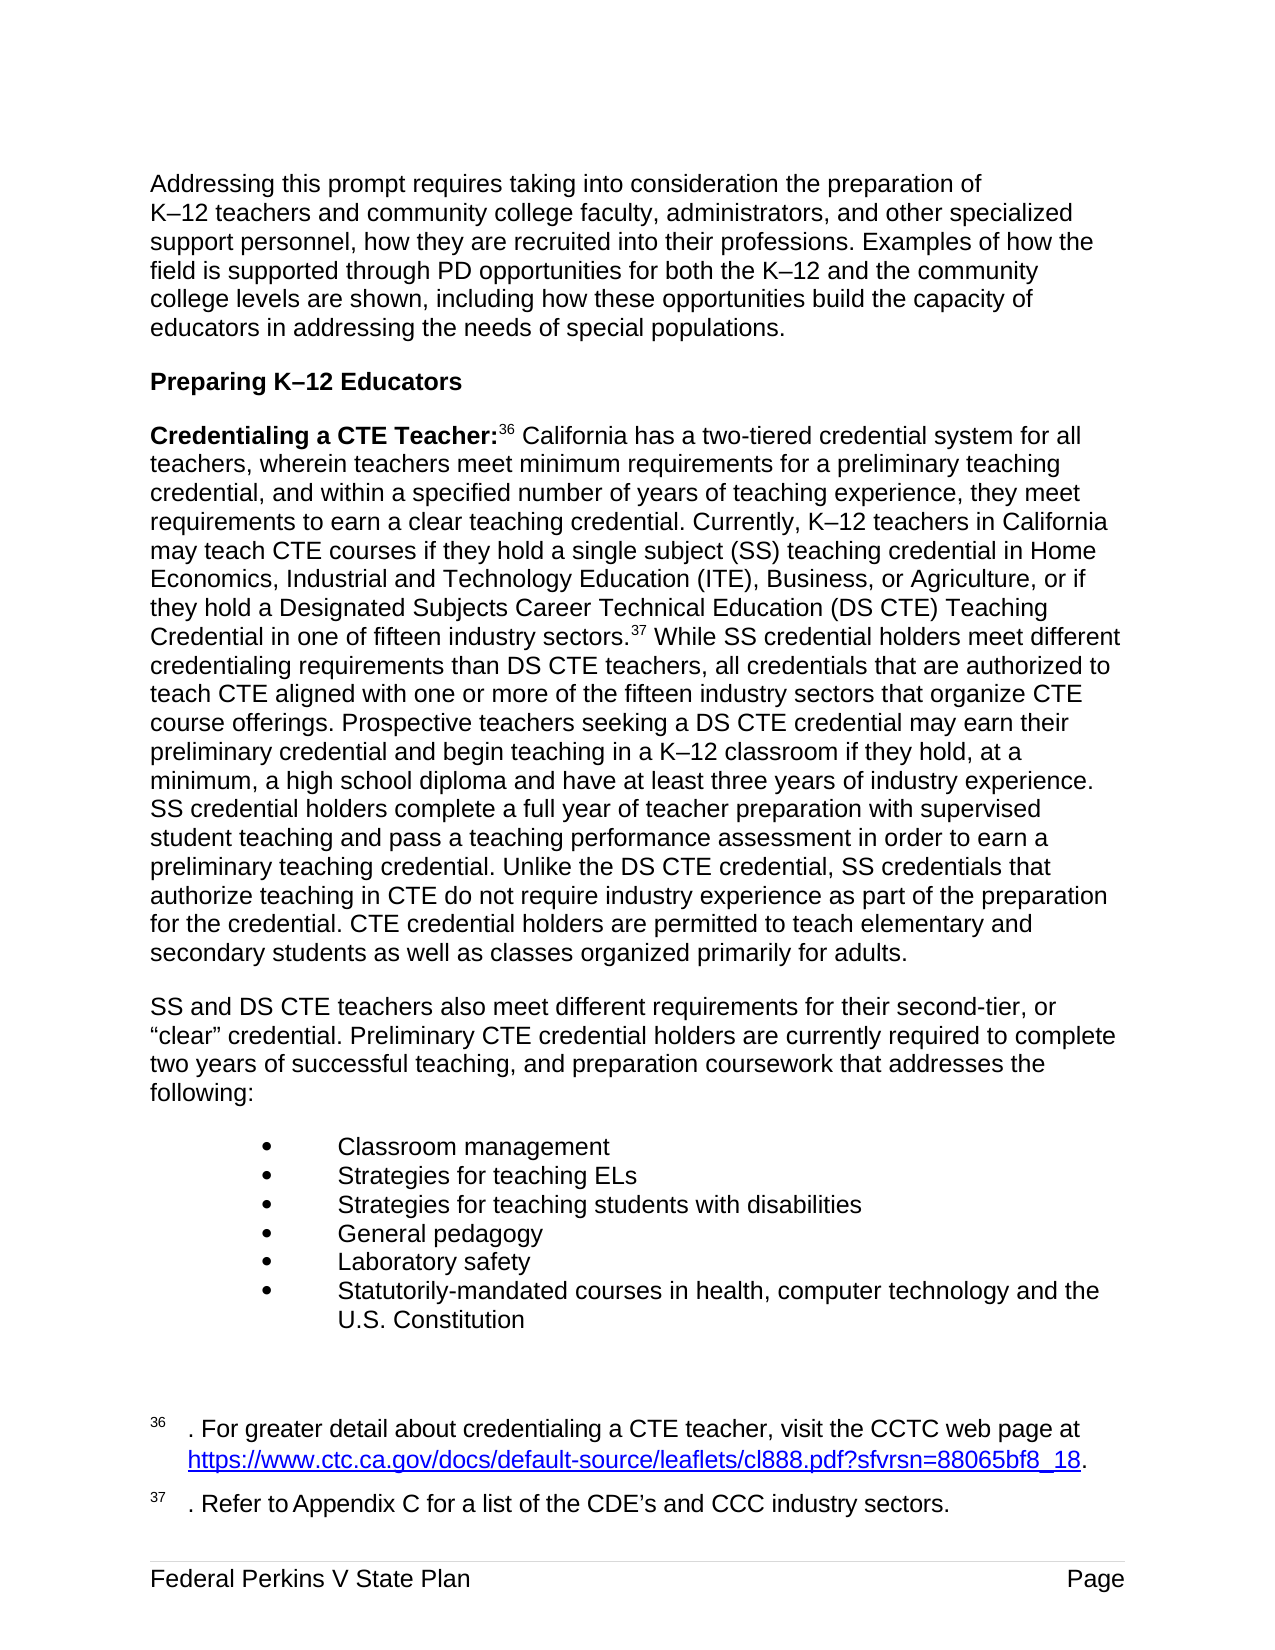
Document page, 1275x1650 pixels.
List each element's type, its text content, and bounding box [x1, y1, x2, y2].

list Statutorily-mandated courses in health, computer technology and the U.S. Constitution [262, 1276, 1125, 1334]
list Laboratory safety [262, 1247, 1125, 1276]
list Strategies for teaching ELs [262, 1161, 1125, 1190]
list General pedagogy [262, 1218, 1125, 1247]
text Credentialing a CTE Teacher: California has a two-tiered credential system for all teachers, wherein teachers meet minimum requirements for a preliminary teaching credential, and within a specified number of years of teaching experience, they meet requirements to earn a clear teaching credential. Currently, K–12 teachers in California may teach CTE courses if they hold a single subject (SS) teaching credential in Home Economics, Industrial and Technology Education (ITE), Business, or Agriculture, or if they hold a Designated Subjects Career Technical Education (DS CTE) Teaching Credential in one of fifteen industry sectors. While SS credential holders meet different credentialing requirements than DS CTE teachers, all credentials that are authorized to teach CTE aligned with one or more of the fifteen industry sectors that organize CTE course offerings. Prospective teachers seeking a DS CTE credential may earn their preliminary credential and begin teaching in a K–12 classroom if they hold, at a minimum, a high school diploma and have at least three years of industry experience. SS credential holders complete a full year of teacher preparation with supervised student teaching and pass a teaching performance assessment in order to earn a preliminary teaching credential. Unlike the DS CTE credential, SS credentials that authorize teaching in CTE do not require industry experience as part of the preparation for the credential. CTE credential holders are permitted to teach elementary and secondary students as well as classes organized primarily for adults. [150, 421, 1125, 967]
list Classroom management [262, 1132, 1125, 1161]
text Preparing K–12 Educators [150, 367, 1125, 396]
text Addressing this prompt requires taking into consideration the preparation of K–12 teachers and community college faculty, administrators, and other specialized support personnel, how they are recruited into their professions. Examples of how the field is supported through PD opportunities for both the K–12 and the community college levels are shown, including how these opportunities build the capacity of educators in addressing the needs of special populations. [150, 169, 1125, 342]
text SS and DS CTE teachers also meet different requirements for their second-tier, or “clear” credential. Preliminary CTE credential holders are currently required to complete two years of successful teaching, and preparation coursework that addresses the following: [150, 992, 1125, 1107]
list Strategies for teaching students with disabilities [262, 1190, 1125, 1218]
